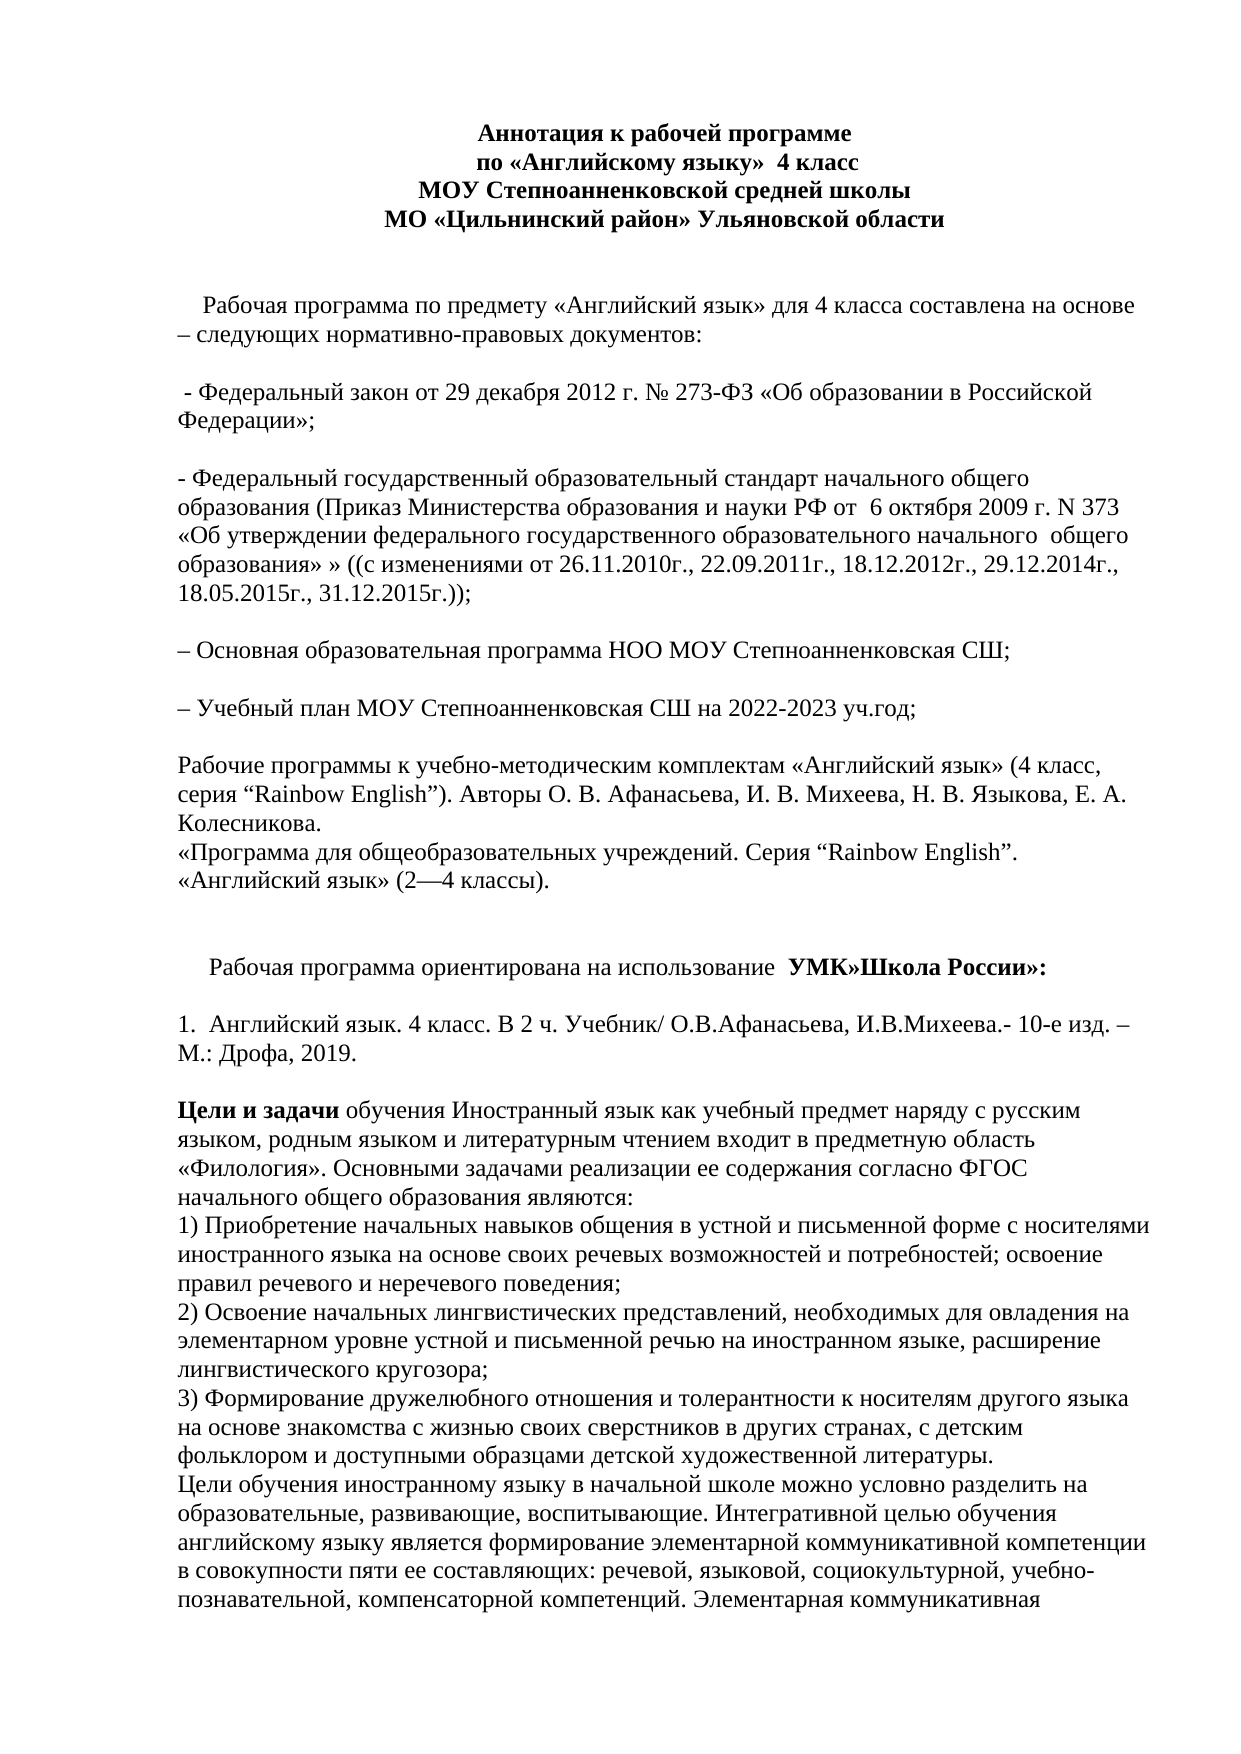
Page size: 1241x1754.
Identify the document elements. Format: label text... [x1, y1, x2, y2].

text 1. Английский язык. 4 класс. В 2 ч. Учебник/ О.В.Афанасьева, И.В.Михеева.- 10-е изд. – М.: Дрофа, 2019. [177, 1009, 1152, 1067]
text МО «Цильнинский район» Ульяновской области [177, 204, 1152, 233]
text - Федеральный закон от 29 декабря 2012 г. № 273-ФЗ «Об образовании в Российской Федерации»; [177, 377, 1152, 434]
text по «Английскому языку» 4 класс [177, 147, 1152, 176]
text – Учебный план МОУ Степноанненковская СШ на 2022-2023 уч.год; [177, 693, 1152, 722]
text - Федеральный государственный образовательный стандарт начального общего образования (Приказ Министерства образования и науки РФ от 6 октября 2009 г. N 373 «Об утверждении федерального государственного образовательного начального общего образования» » ((с изменениями от 26.11.2010г., 22.09.2011г., 18.12.2012г., 29.12.2014г., 18.05.2015г., 31.12.2015г.)); [177, 463, 1152, 607]
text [177, 1096, 1152, 1613]
text Рабочие программы к учебно-методическим комплектам «Английский язык» (4 класс, серия “Rainbow English”). Авторы О. В. Афанасьева, И. В. Михеева, Н. В. Языкова, Е. А. Колесникова. [177, 751, 1152, 837]
text Рабочая программа ориентирована на использование УМК»Школа России»: [177, 952, 1152, 981]
text Аннотация к рабочей программе [177, 118, 1152, 147]
text «Программа для общеобразовательных учреждений. Серия “Rainbow English”. «Английский язык» (2—4 классы). [177, 837, 1152, 894]
text Рабочая программа по предмету «Английский язык» для 4 класса составлена на основе – следующих нормативно-правовых документов: [177, 291, 1152, 348]
text МОУ Степноанненковской средней школы [177, 176, 1152, 204]
text – Основная образовательная программа НОО МОУ Степноанненковская СШ; [177, 636, 1152, 664]
